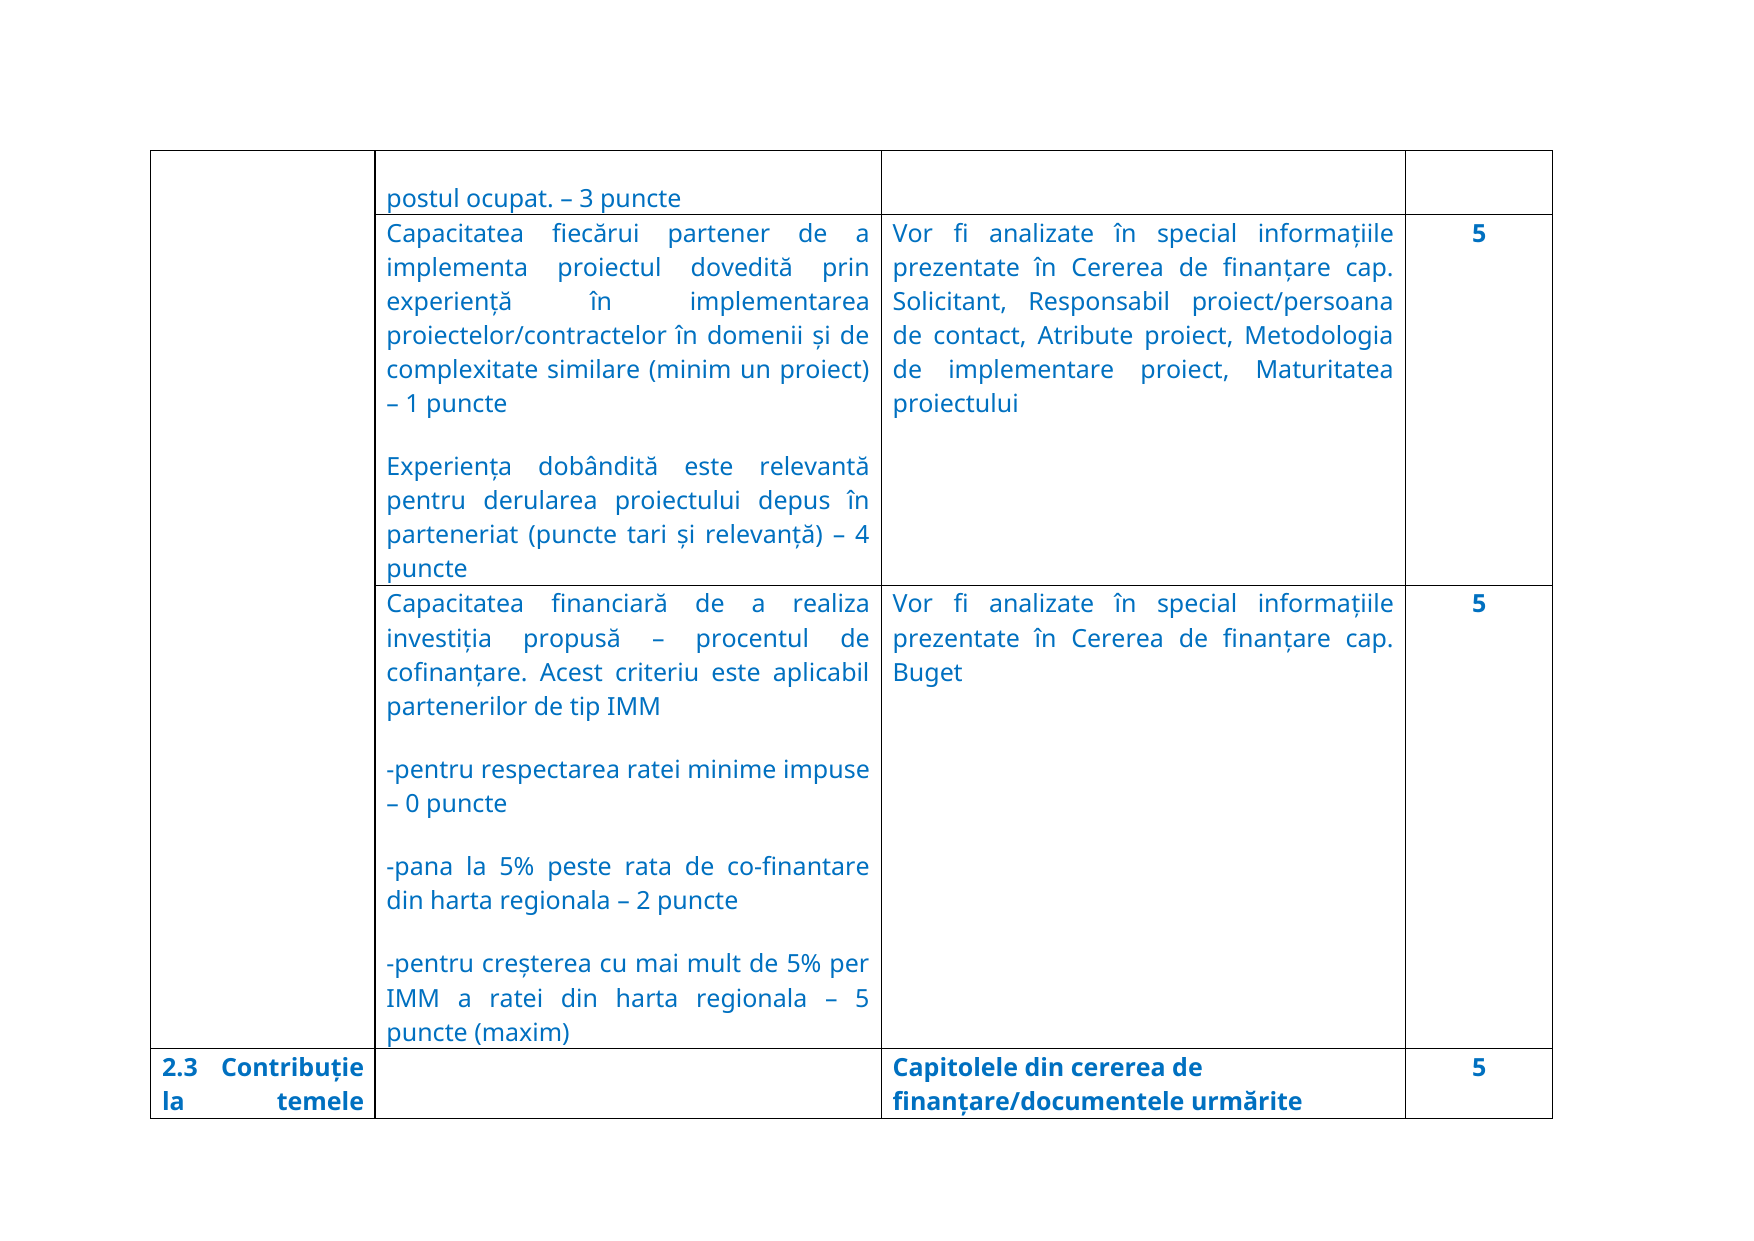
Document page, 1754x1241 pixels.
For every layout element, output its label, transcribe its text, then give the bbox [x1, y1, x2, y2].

table_cell 5 [1406, 1049, 1552, 1117]
table_cell Vor fi analizate în special informaţiile prezentate în Cererea de finanţare cap. Buget [882, 586, 1405, 1048]
table_cell Vor fi analizate în special informaţiile prezentate în Cererea de finanţare cap. Solicitant, Responsabil proiect/persoana de contact, Atribute proiect, Metodologia de implementare proiect, Maturitatea proiectului [882, 215, 1405, 585]
table_cell 5 [1406, 151, 1552, 214]
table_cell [882, 151, 1405, 214]
table_cell 5 [1406, 586, 1552, 1048]
table_cell [376, 1049, 881, 1117]
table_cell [376, 151, 881, 214]
table_cell 5 [1406, 215, 1552, 585]
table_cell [151, 1049, 374, 1117]
table_cell Capacitatea financiară de a realiza investiția propusă – procentul de cofinanțare. Acest criteriu este aplicabil partenerilor de tip IMM -pentru respectarea ratei minime impuse – 0 puncte -pana la 5% peste rata de co-finantare din harta regionala – 2 puncte -pentru creșterea cu mai mult de 5% per IMM a ratei din harta regionala – 5 puncte (maxim) [376, 586, 881, 1048]
table_cell Capacitatea fiecărui partener de a implementa proiectul dovedită prin experiență în implementarea proiectelor/contractelor în domenii și de complexitate similare (minim un proiect) – 1 puncte Experiența dobândită este relevantă pentru derularea proiectului depus în parteneriat (puncte tari și relevanță) – 4 puncte [376, 215, 881, 585]
table_cell Capitolele din cererea de finanțare/documentele urmărite [882, 1049, 1405, 1117]
